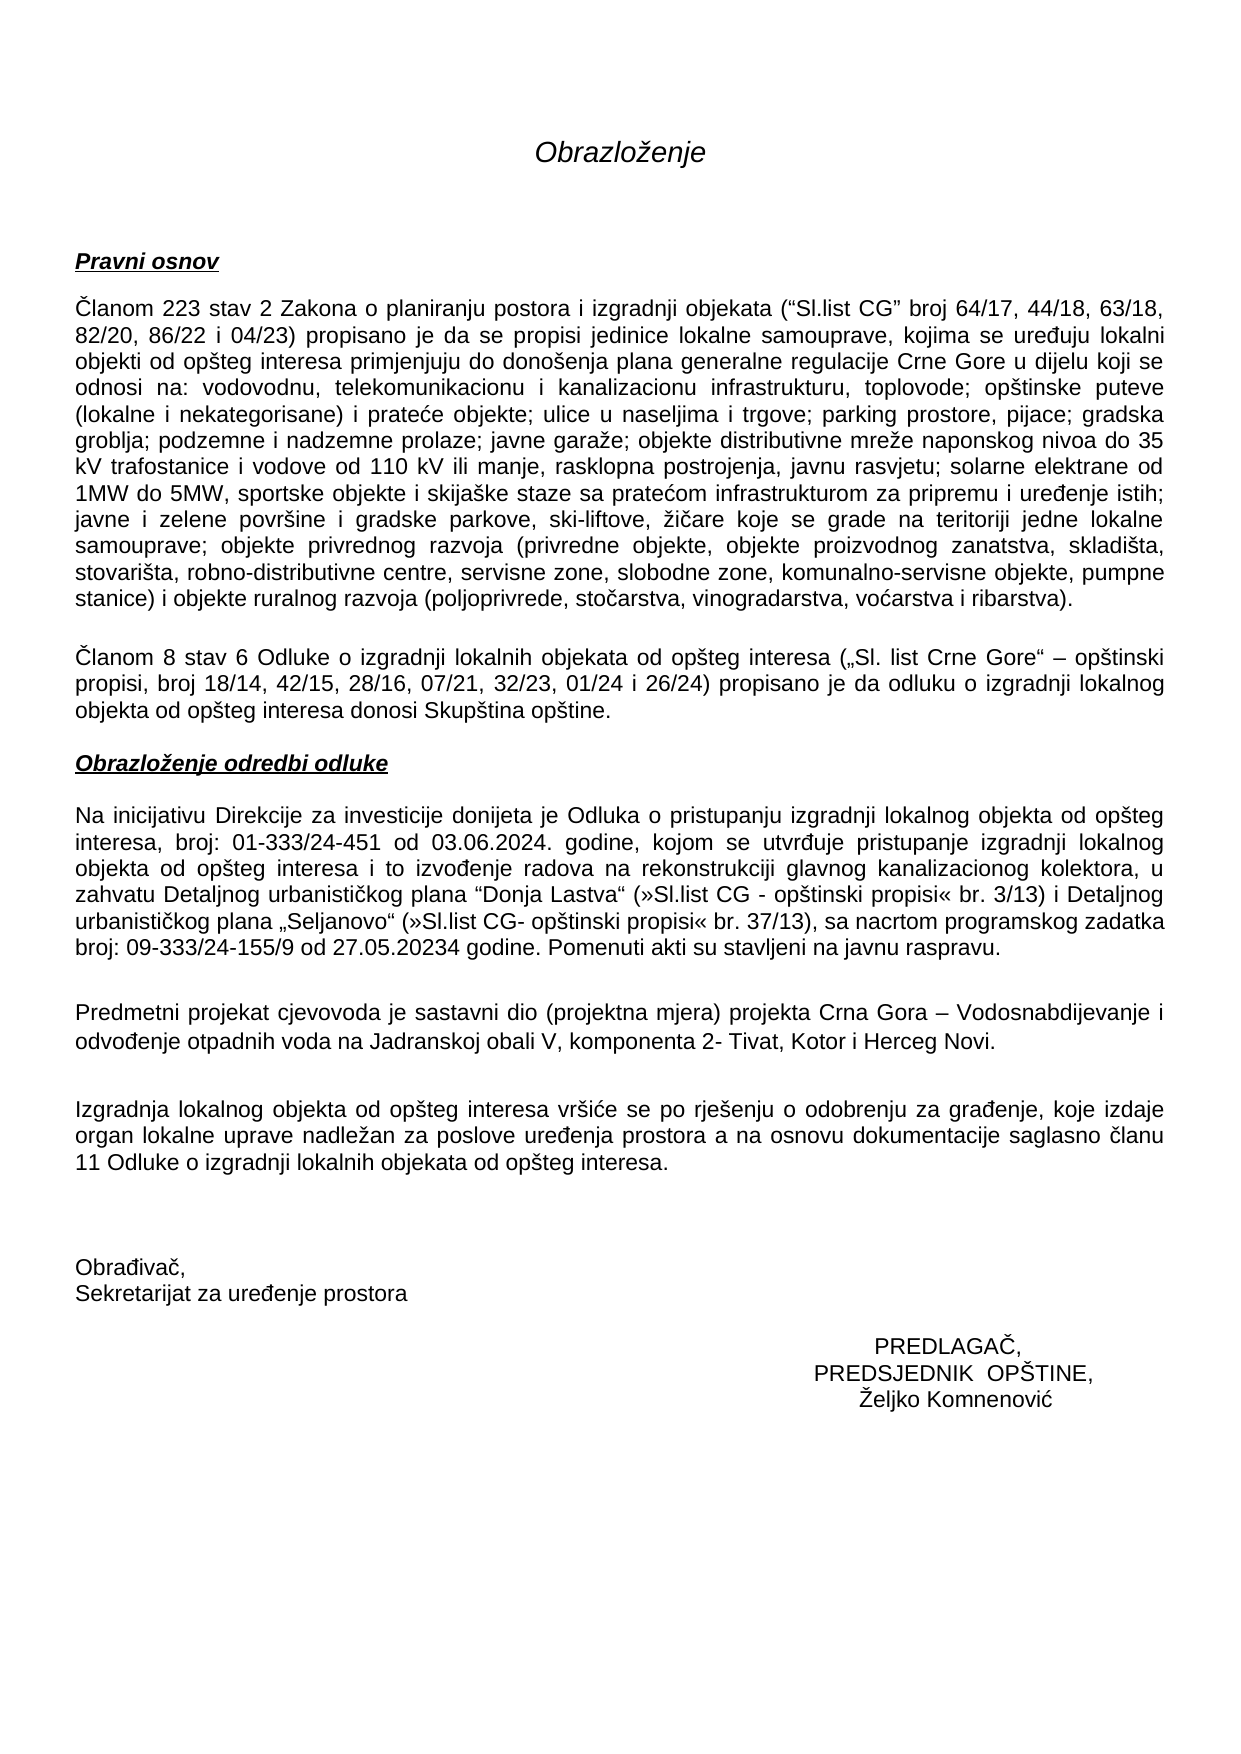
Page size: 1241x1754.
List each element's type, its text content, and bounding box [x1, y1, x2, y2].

text PREDSJEDNIK OPŠTINE, [740, 1359, 1165, 1386]
text Pravni osnov [75, 248, 1165, 274]
text Željko Komnenović [150, 1386, 1165, 1412]
text Sekretarijat za uređenje prostora [75, 1280, 1165, 1307]
text Članom 223 stav 2 Zakona o planiranju postora i izgradnji objekata (“Sl.list CG” broj 64/17, 44/18, 63/18, 82/20, 86/22 i 04/23) propisano je da se propisi jedinice lokalne samouprave, kojima se uređuju lokalni objekti od opšteg interesa primjenjuju do donošenja plana generalne regulacije Crne Gore u dijelu koji se odnosi na: vodovodnu, telekomunikacionu i kanalizacionu infrastrukturu, toplovode; opštinske puteve (lokalne i nekategorisane) i prateće objekte; ulice u naseljima i trgove; parking prostore, pijace; gradska groblja; podzemne i nadzemne prolaze; javne garaže; objekte distributivne mreže naponskog nivoa do 35 kV trafostanice i vodove od 110 kV ili manje, rasklopna postrojenja, javnu rasvjetu; solarne elektrane od 1MW do 5MW, sportske objekte i skijaške staze sa pratećom infrastrukturom za pripremu i uređenje istih; javne i zelene površine i gradske parkove, ski-liftove, žičare koje se grade na teritoriji jedne lokalne samouprave; objekte privrednog razvoja (privredne objekte, objekte proizvodnog zanatstva, skladišta, stovarišta, robno-distributivne centre, servisne zone, slobodne zone, komunalno-servisne objekte, pumpne stanice) i objekte ruralnog razvoja (poljoprivrede, stočarstva, vinogradarstva, voćarstva i ribarstva). [75, 295, 1165, 611]
text Predmetni projekat cjevovoda je sastavni dio (projektna mjera) projekta Crna Gora – Vodosnabdijevanje i odvođenje otpadnih voda na Jadranskoj obali V, komponenta 2- Tivat, Kotor i Herceg Novi. [75, 999, 1165, 1054]
text PREDLAGAČ, [75, 1333, 1165, 1359]
text Obrađivač, [75, 1254, 1165, 1280]
text Obrazloženje odredbi odluke [75, 749, 1165, 776]
text Obrazloženje [75, 135, 1165, 169]
text Izgradnja lokalnog objekta od opšteg interesa vršiće se po rješenju o odobrenju za građenje, koje izdaje organ lokalne uprave nadležan za poslove uređenja prostora a na osnovu dokumentacije saglasno članu 11 Odluke o izgradnji lokalnih objekata od opšteg interesa. [75, 1096, 1165, 1175]
text Članom 8 stav 6 Odluke o izgradnji lokalnih objekata od opšteg interesa („Sl. list Crne Gore“ – opštinski propisi, broj 18/14, 42/15, 28/16, 07/21, 32/23, 01/24 i 26/24) propisano je da odluku o izgradnji lokalnog objekta od opšteg interesa donosi Skupština opštine. [75, 644, 1165, 723]
text Na inicijativu Direkcije za investicije donijeta je Odluka o pristupanju izgradnji lokalnog objekta od opšteg interesa, broj: 01-333/24-451 od 03.06.2024. godine, kojom se utvrđuje pristupanje izgradnji lokalnog objekta od opšteg interesa i to izvođenje radova na rekonstrukciji glavnog kanalizacionog kolektora, u zahvatu Detaljnog urbanističkog plana “Donja Lastva“ (»Sl.list CG - opštinski propisi« br. 3/13) i Detaljnog urbanističkog plana „Seljanovo“ (»Sl.list CG- opštinski propisi« br. 37/13), sa nacrtom programskog zadatka broj: 09-333/24-155/9 od 27.05.20234 godine. Pomenuti akti su stavljeni na javnu raspravu. [75, 802, 1165, 960]
